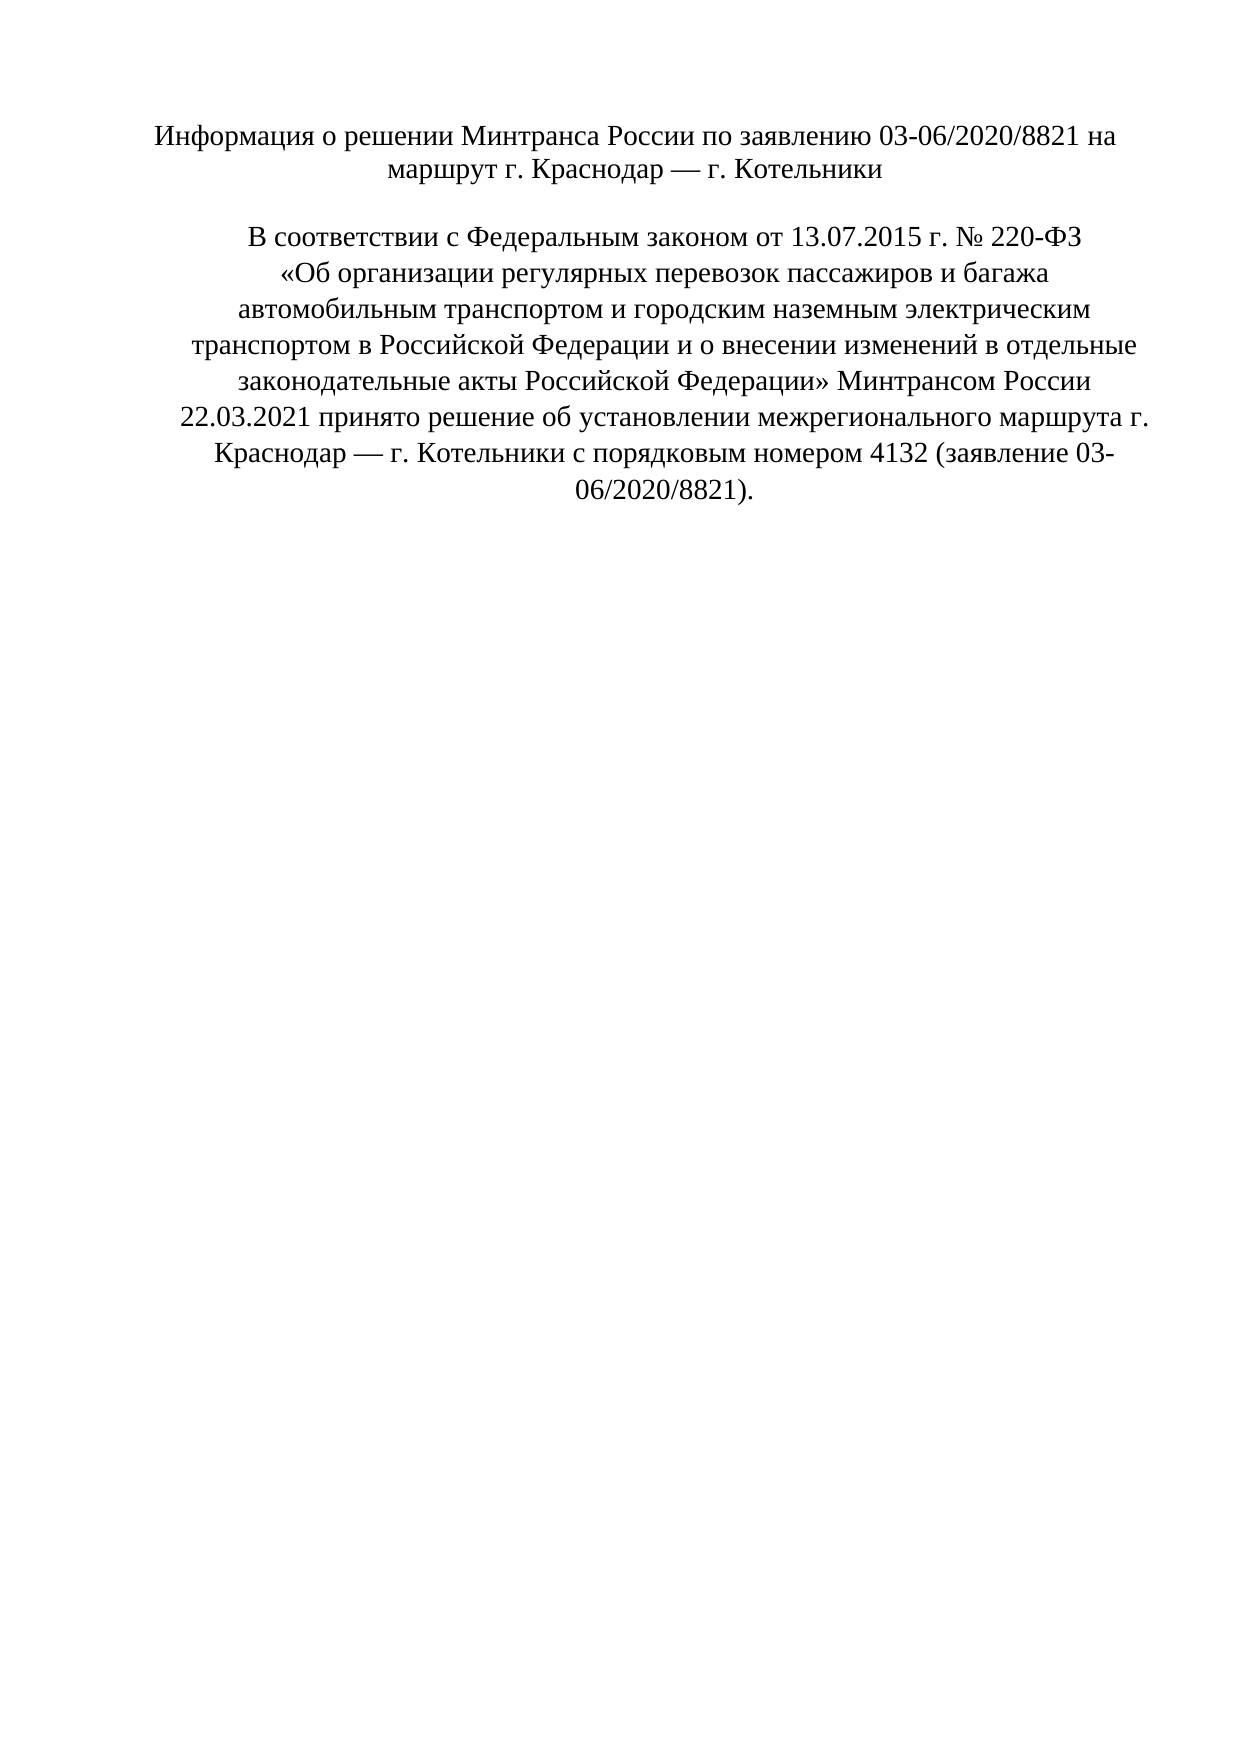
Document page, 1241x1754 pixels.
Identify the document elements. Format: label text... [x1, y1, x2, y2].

text Информация о решении Минтранса России по заявлению 03-06/2020/8821 на маршрут г. Краснодар — г. Котельники [118, 118, 1152, 185]
text В соответствии с Федеральным законом от 13.07.2015 г. № 220-ФЗ «Об организации регулярных перевозок пассажиров и багажа автомобильным транспортом и городским наземным электрическим транспортом в Российской Федерации и о внесении изменений в отдельные законодательные акты Российской Федерации» Минтрансом России 22.03.2021 принято решение об установлении межрегионального маршрута г. Краснодар — г. Котельники с порядковым номером 4132 (заявление 03-06/2020/8821). [177, 219, 1152, 505]
